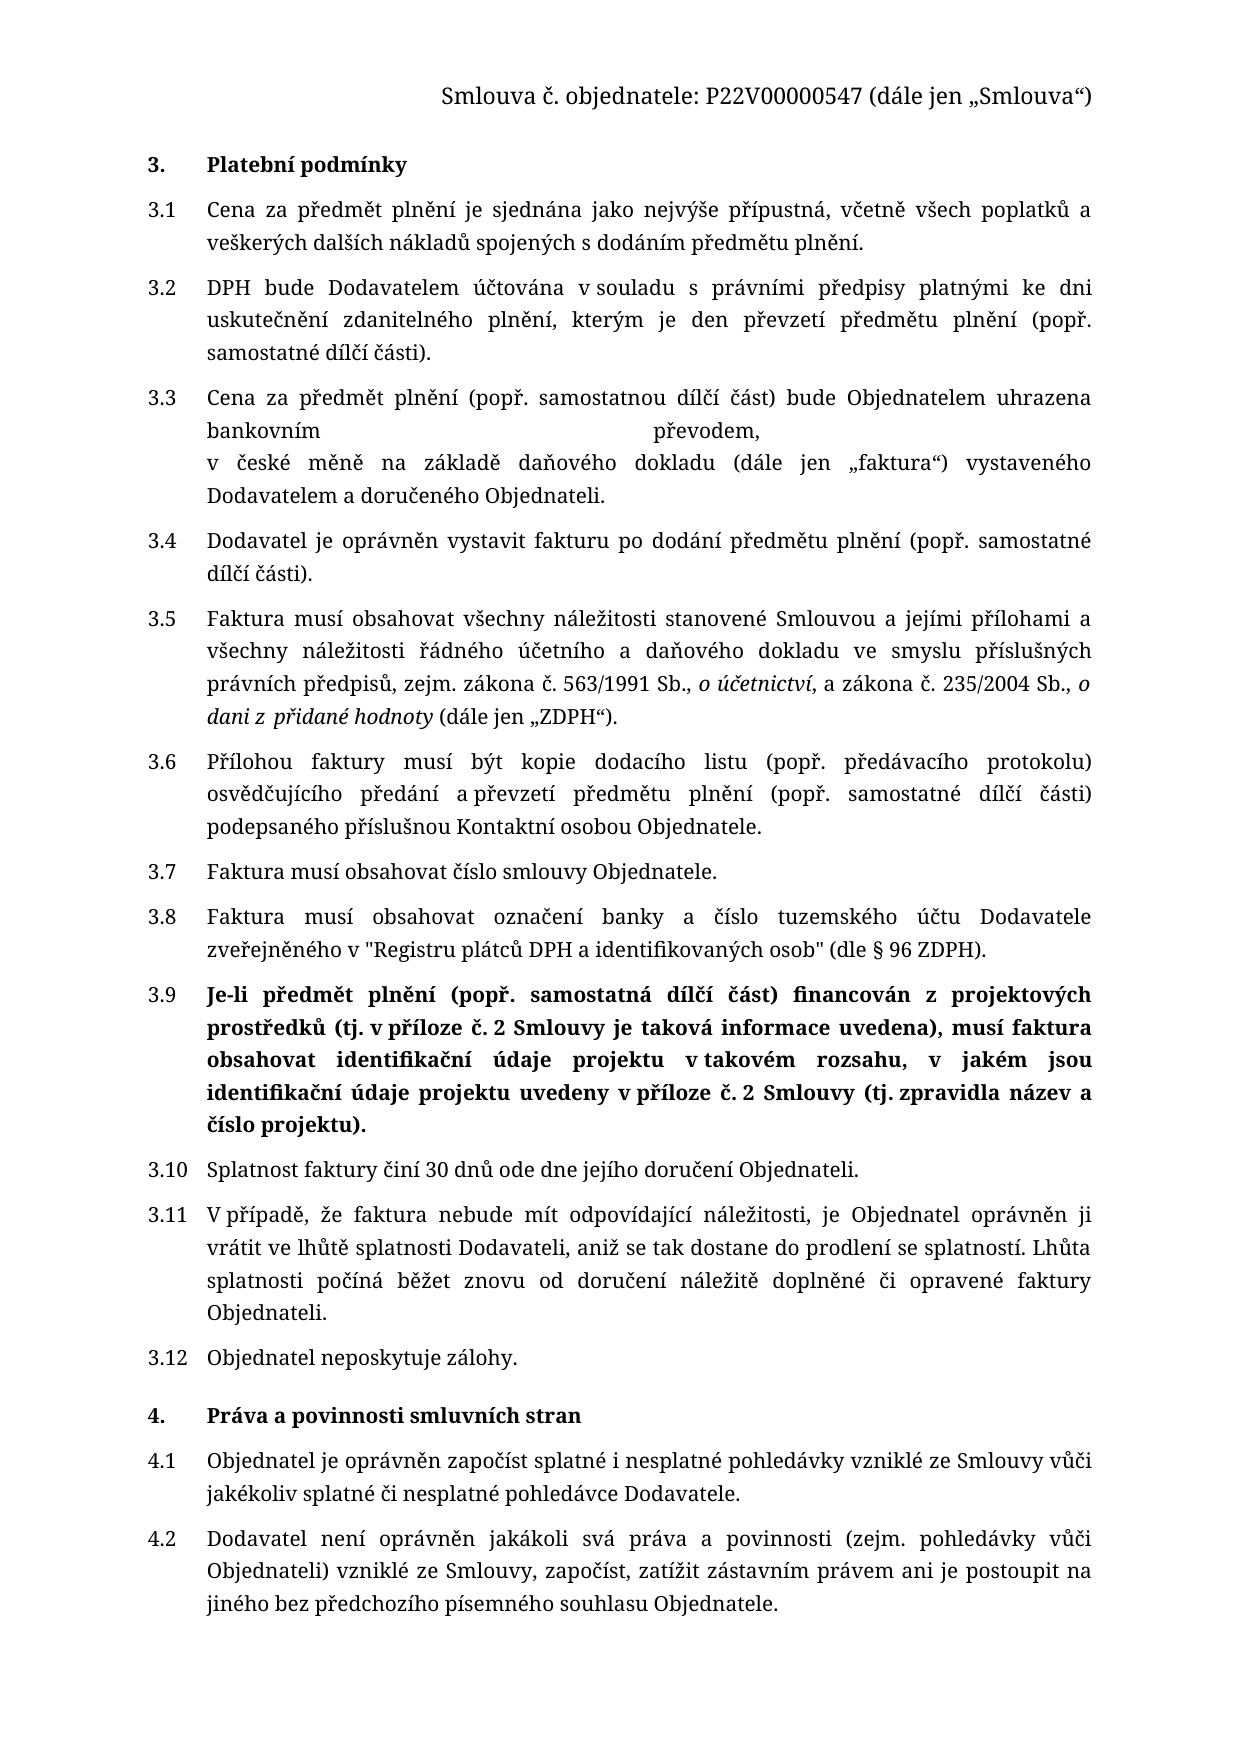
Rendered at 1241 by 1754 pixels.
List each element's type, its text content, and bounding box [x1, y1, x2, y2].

list Platební podmínky [148, 150, 1093, 179]
list Splatnost faktury činí 30 dnů ode dne jejího doručení Objednateli. [148, 1156, 1093, 1184]
list Faktura musí obsahovat číslo smlouvy Objednatele. [148, 857, 1093, 886]
list Přílohou faktury musí být kopie dodacího listu (popř. předávacího protokolu) osvědčujícího předání a převzetí předmětu plnění (popř. samostatné dílčí části) podepsaného příslušnou Kontaktní osobou Objednatele. [148, 747, 1093, 841]
list Práva a povinnosti smluvních stran [148, 1401, 1093, 1429]
list Faktura musí obsahovat všechny náležitosti stanovené Smlouvou a jejími přílohami a všechny náležitosti řádného účetního a daňového dokladu ve smyslu příslušných právních předpisů, zejm. zákona č. 563/1991 Sb., o účetnictví, a zákona č. 235/2004 Sb., o dani z přidané hodnoty (dále jen „ZDPH“). [148, 604, 1093, 730]
list Cena za předmět plnění je sjednána jako nejvýše přípustná, včetně všech poplatků a veškerých dalších nákladů spojených s dodáním předmětu plnění. [148, 195, 1093, 256]
list Objednatel je oprávněn započíst splatné i nesplatné pohledávky vzniklé ze Smlouvy vůči jakékoliv splatné či nesplatné pohledávce Dodavatele. [148, 1446, 1093, 1507]
list Objednatel neposkytuje zálohy. [148, 1343, 1093, 1372]
list V případě, že faktura nebude mít odpovídající náležitosti, je Objednatel oprávněn ji vrátit ve lhůtě splatnosti Dodavateli, aniž se tak dostane do prodlení se splatností. Lhůta splatnosti počíná běžet znovu od doručení náležitě doplněné či opravené faktury Objednateli. [148, 1201, 1093, 1327]
list Je-li předmět plnění (popř. samostatná dílčí část) financován z projektových prostředků (tj. v příloze č. 2 Smlouvy je taková informace uvedena), musí faktura obsahovat identifikační údaje projektu v takovém rozsahu, v jakém jsou identifikační údaje projektu uvedeny v příloze č. 2 Smlouvy (tj. zpravidla název a číslo projektu). [148, 980, 1093, 1139]
list Dodavatel je oprávněn vystavit fakturu po dodání předmětu plnění (popř. samostatné dílčí části). [148, 526, 1093, 587]
list Faktura musí obsahovat označení banky a číslo tuzemského účtu Dodavatele zveřejněného v "Registru plátců DPH a identifikovaných osob" (dle § 96 ZDPH). [148, 902, 1093, 963]
list DPH bude Dodavatelem účtována v souladu s právními předpisy platnými ke dni uskutečnění zdanitelného plnění, kterým je den převzetí předmětu plnění (popř. samostatné dílčí části). [148, 273, 1093, 367]
list Cena za předmět plnění (popř. samostatnou dílčí část) bude Objednatelem uhrazena bankovním převodem, v české měně na základě daňového dokladu (dále jen „faktura“) vystaveného Dodavatelem a doručeného Objednateli. [148, 383, 1093, 509]
list Dodavatel není oprávněn jakákoli svá práva a povinnosti (zejm. pohledávky vůči Objednateli) vzniklé ze Smlouvy, započíst, zatížit zástavním právem ani je postoupit na jiného bez předchozího písemného souhlasu Objednatele. [148, 1524, 1093, 1618]
